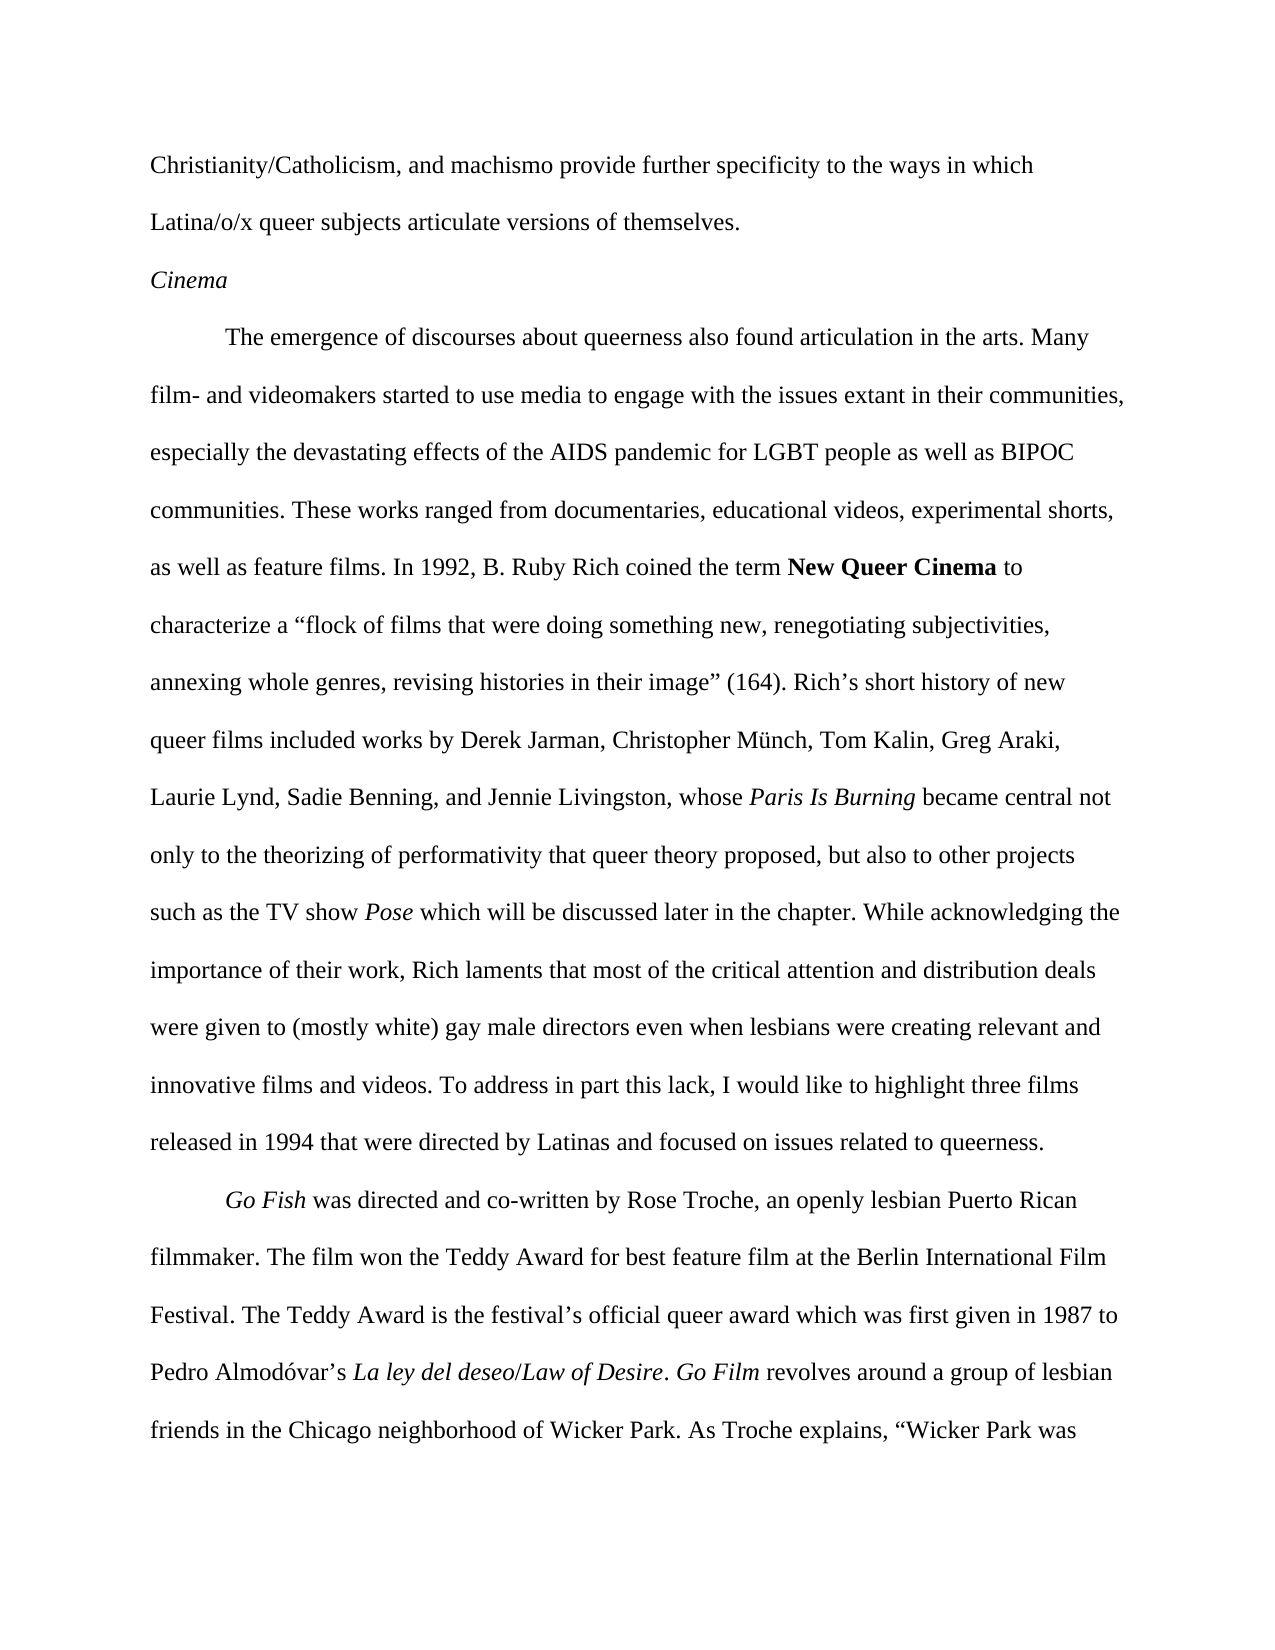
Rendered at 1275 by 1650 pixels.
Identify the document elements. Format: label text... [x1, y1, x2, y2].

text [150, 1185, 1125, 1444]
text The emergence of discourses about queerness also found articulation in the arts. Many film- and videomakers started to use media to engage with the issues extant in their communities, especially the devastating effects of the AIDS pandemic for LGBT people as well as BIPOC communities. These works ranged from documentaries, educational videos, experimental shorts, as well as feature films. In 1992, B. Ruby Rich coined the term New Queer Cinema to characterize a “flock of films that were doing something new, renegotiating subjectivities, annexing whole genres, revising histories in their image” (164). Rich’s short history of new queer films included works by Derek Jarman, Christopher Münch, Tom Kalin, Greg Araki, Laurie Lynd, Sadie Benning, and Jennie Livingston, whose Paris Is Burning became central not only to the theorizing of performativity that queer theory proposed, but also to other projects such as the TV show Pose which will be discussed later in the chapter. While acknowledging the importance of their work, Rich laments that most of the critical attention and distribution deals were given to (mostly white) gay male directors even when lesbians were creating relevant and innovative films and videos. To address in part this lack, I would like to highlight three films released in 1994 that were directed by Latinas and focused on issues related to queerness. [150, 322, 1125, 1156]
text Cinema [150, 265, 1125, 294]
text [150, 150, 1125, 236]
